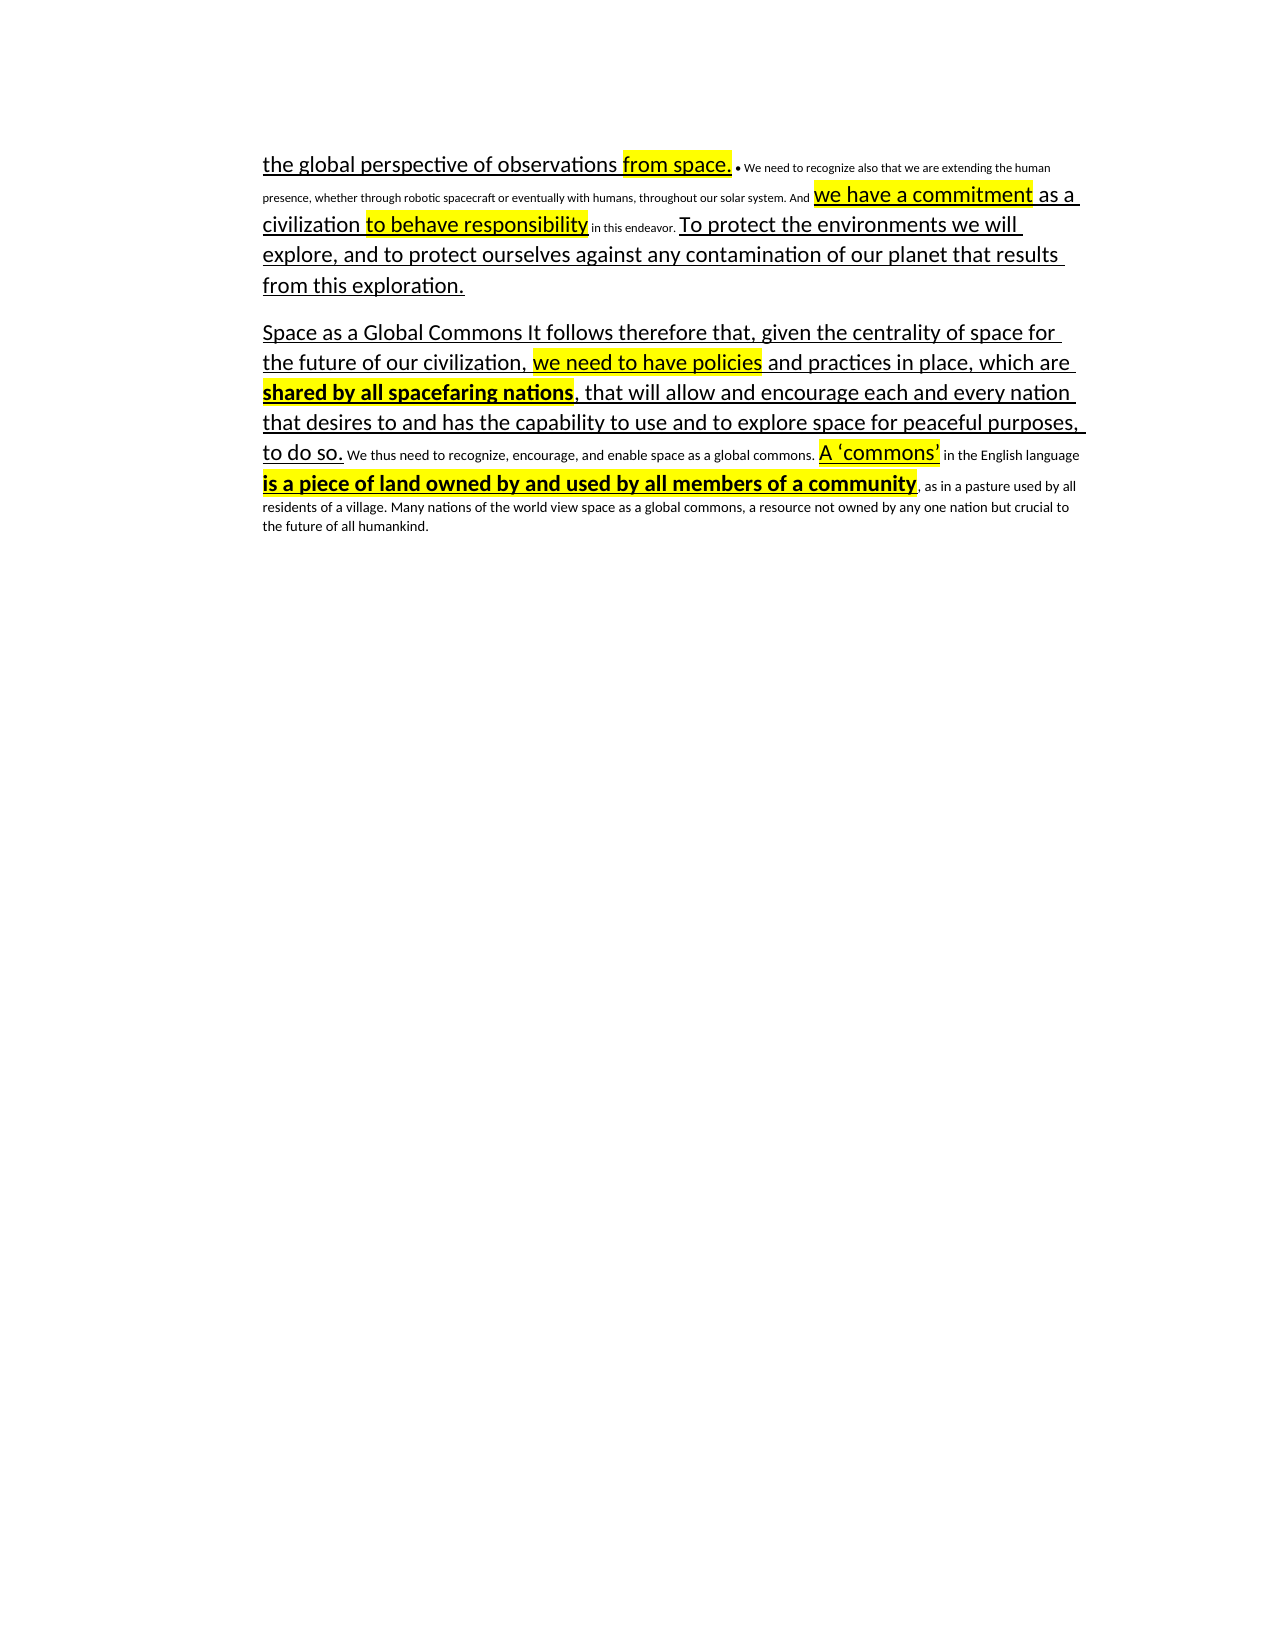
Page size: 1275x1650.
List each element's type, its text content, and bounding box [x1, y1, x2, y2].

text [262, 150, 1087, 299]
text Space as a Global Commons It follows therefore that, given the centrality of space for the future of our civilization, we need to have policies and practices in place, which are shared by all spacefaring nations, that will allow and encourage each and every nation that desires to and has the capability to use and to explore space for peaceful purposes, to do so. We thus need to recognize, encourage, and enable space as a global commons. A ‘commons’ in the English language is a piece of land owned by and used by all members of a community, as in a pasture used by all residents of a village. Many nations of the world view space as a global commons, a resource not owned by any one nation but crucial to the future of all humankind. [262, 318, 1087, 535]
